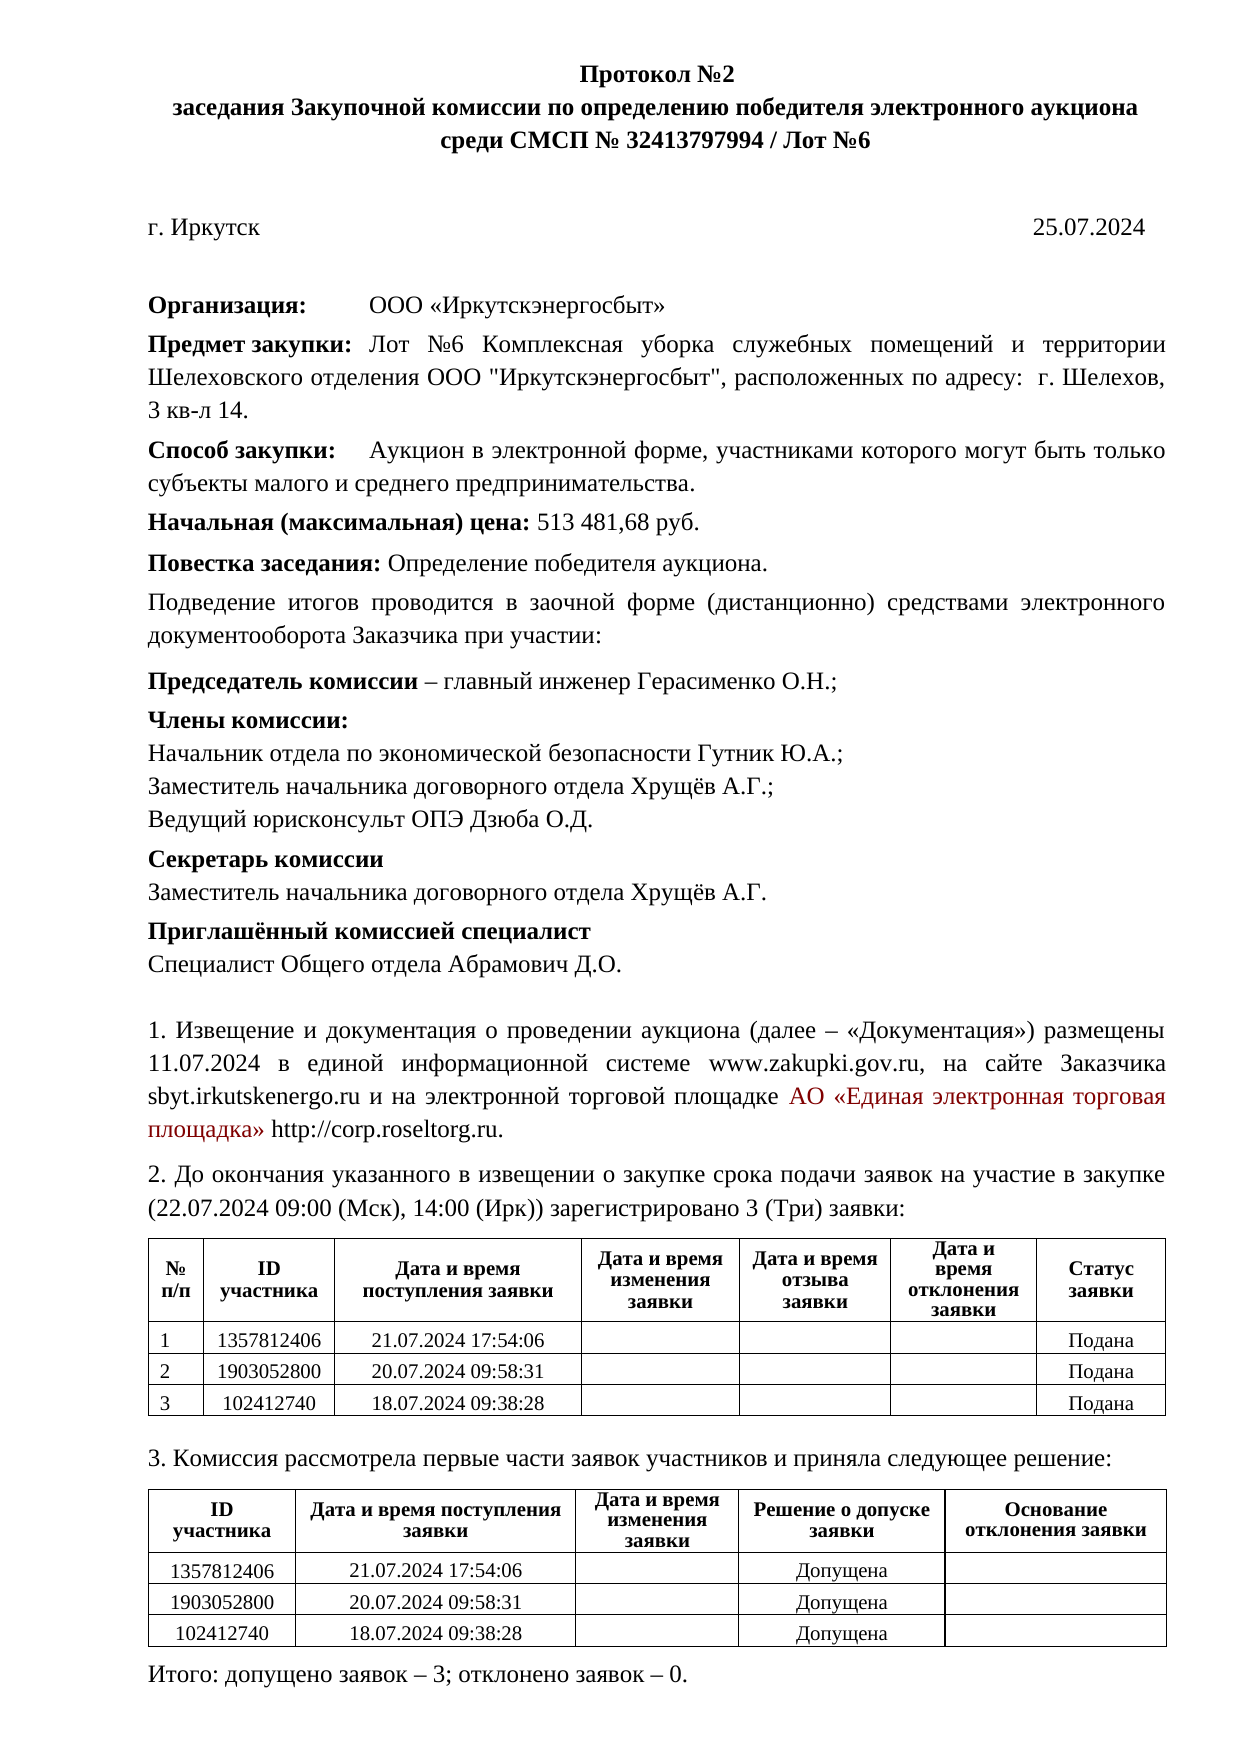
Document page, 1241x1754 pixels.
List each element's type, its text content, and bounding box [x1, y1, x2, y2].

table_cell 18.07.2024 09:38:28 [335, 1385, 581, 1415]
table_cell 1357812406 [149, 1553, 295, 1583]
table_cell 2 [149, 1354, 203, 1384]
table_header Основание отклонения заявки [946, 1490, 1166, 1552]
table_header Решение о допуске заявки [739, 1490, 944, 1552]
table_cell 18.07.2024 09:38:28 [296, 1615, 575, 1646]
table_header Дата и время поступления заявки [296, 1490, 575, 1552]
table_cell [740, 1385, 890, 1415]
text Председатель комиссии – главный инженер Герасименко О.Н.; [148, 666, 1166, 695]
table_cell [946, 1553, 1166, 1583]
text 2. До окончания указанного в извещении о закупке срока подачи заявок на участие в закупке (22.07.2024 09:00 (Мск), 14:00 (Ирк)) зарегистрировано 3 (Три) заявки: [148, 1159, 1166, 1221]
table_cell [740, 1322, 890, 1352]
text Секретарь комиссии [148, 844, 1166, 872]
table_cell [891, 1354, 1036, 1384]
table_cell [582, 1354, 739, 1384]
table_cell 20.07.2024 09:58:31 [335, 1354, 581, 1384]
table_cell 1903052800 [149, 1584, 295, 1614]
table_header Дата и время отклонения заявки [891, 1239, 1036, 1321]
table_cell Подана [1037, 1322, 1165, 1352]
table_cell [946, 1584, 1166, 1614]
table_cell 102412740 [149, 1615, 295, 1646]
table_cell [891, 1322, 1036, 1352]
table_cell 102412740 [204, 1385, 334, 1415]
table_header Статус заявки [1037, 1239, 1165, 1321]
table_cell 21.07.2024 17:54:06 [335, 1322, 581, 1352]
table_header ID участника [204, 1239, 334, 1321]
table_cell Допущена [739, 1615, 944, 1646]
text Подведение итогов проводится в заочной форме (дистанционно) средствами электронного документооборота Заказчика при участии: [148, 587, 1166, 649]
table_cell [582, 1322, 739, 1352]
text Приглашённый комиссией специалист [148, 916, 1166, 945]
table_cell [582, 1385, 739, 1415]
table_cell 3 [149, 1385, 203, 1415]
text Ведущий юрисконсульт ОПЭ Дзюба О.Д. [148, 804, 1166, 833]
text Члены комиссии: [148, 705, 1166, 734]
table_header Дата и время поступления заявки [335, 1239, 581, 1321]
table_cell Подана [1037, 1385, 1165, 1415]
table_header Дата и время отзыва заявки [740, 1239, 890, 1321]
text Организация: ООО «Иркутскэнергосбыт» [148, 290, 1166, 319]
table_header ID участника [149, 1490, 295, 1552]
table_header Дата и время изменения заявки [582, 1239, 739, 1321]
text Итого: допущено заявок – 3; отклонено заявок – 0. [148, 1659, 1166, 1688]
table_cell [740, 1354, 890, 1384]
text 3. Комиссия рассмотрела первые части заявок участников и приняла следующее решение: [148, 1443, 1166, 1472]
table_cell [576, 1584, 738, 1614]
text Предмет закупки: Лот №6 Комплексная уборка служебных помещений и территории Шелеховского отделения ООО "Иркутскэнергосбыт", расположенных по адресу: г. Шелехов, 3 кв-л 14. [148, 329, 1166, 424]
table_cell 21.07.2024 17:54:06 [296, 1553, 575, 1583]
table_cell 1357812406 [204, 1322, 334, 1352]
text Начальная (максимальная) цена: 513 481,68 руб. [148, 507, 1166, 536]
table_cell 20.07.2024 09:58:31 [296, 1584, 575, 1614]
text Заместитель начальника договорного отдела Хрущёв А.Г.; [148, 771, 1166, 800]
table_header Дата и время изменения заявки [576, 1490, 738, 1552]
text Специалист Общего отдела Абрамович Д.О. [148, 949, 1166, 978]
table_cell [946, 1615, 1166, 1646]
table_cell [576, 1615, 738, 1646]
text г. Иркутск 25.07.2024 [148, 212, 1166, 240]
text Способ закупки: Аукцион в электронной форме, участниками которого могут быть только субъекты малого и среднего предпринимательства. [148, 435, 1166, 496]
table_cell 1903052800 [204, 1354, 334, 1384]
table_cell 1 [149, 1322, 203, 1352]
table_header заседания Закупочной комиссии по определению победителя электронного аукциона среди СМСП № 32413797994 / Лот №6 [159, 92, 1152, 158]
text 1. Извещение и документация о проведении аукциона (далее – «Документация») размещены 11.07.2024 в единой информационной системе www.zakupki.gov.ru, на сайте Заказчика sbyt.irkutskenergo.ru и на электронной торговой площадке АО «Единая электронная торговая площадка» http://corp.roseltorg.ru. [148, 1015, 1166, 1143]
table_cell Допущена [739, 1584, 944, 1614]
text Повестка заседания: Определение победителя аукциона. [148, 548, 1166, 577]
text Протокол №2 [148, 59, 1166, 88]
table_cell [891, 1385, 1036, 1415]
table_cell Допущена [739, 1553, 944, 1583]
table_cell [576, 1553, 738, 1583]
text Заместитель начальника договорного отдела Хрущёв А.Г. [148, 877, 1166, 905]
table_header № п/п [149, 1239, 203, 1321]
text Начальник отдела по экономической безопасности Гутник Ю.А.; [148, 738, 1166, 767]
table_cell Подана [1037, 1354, 1165, 1384]
